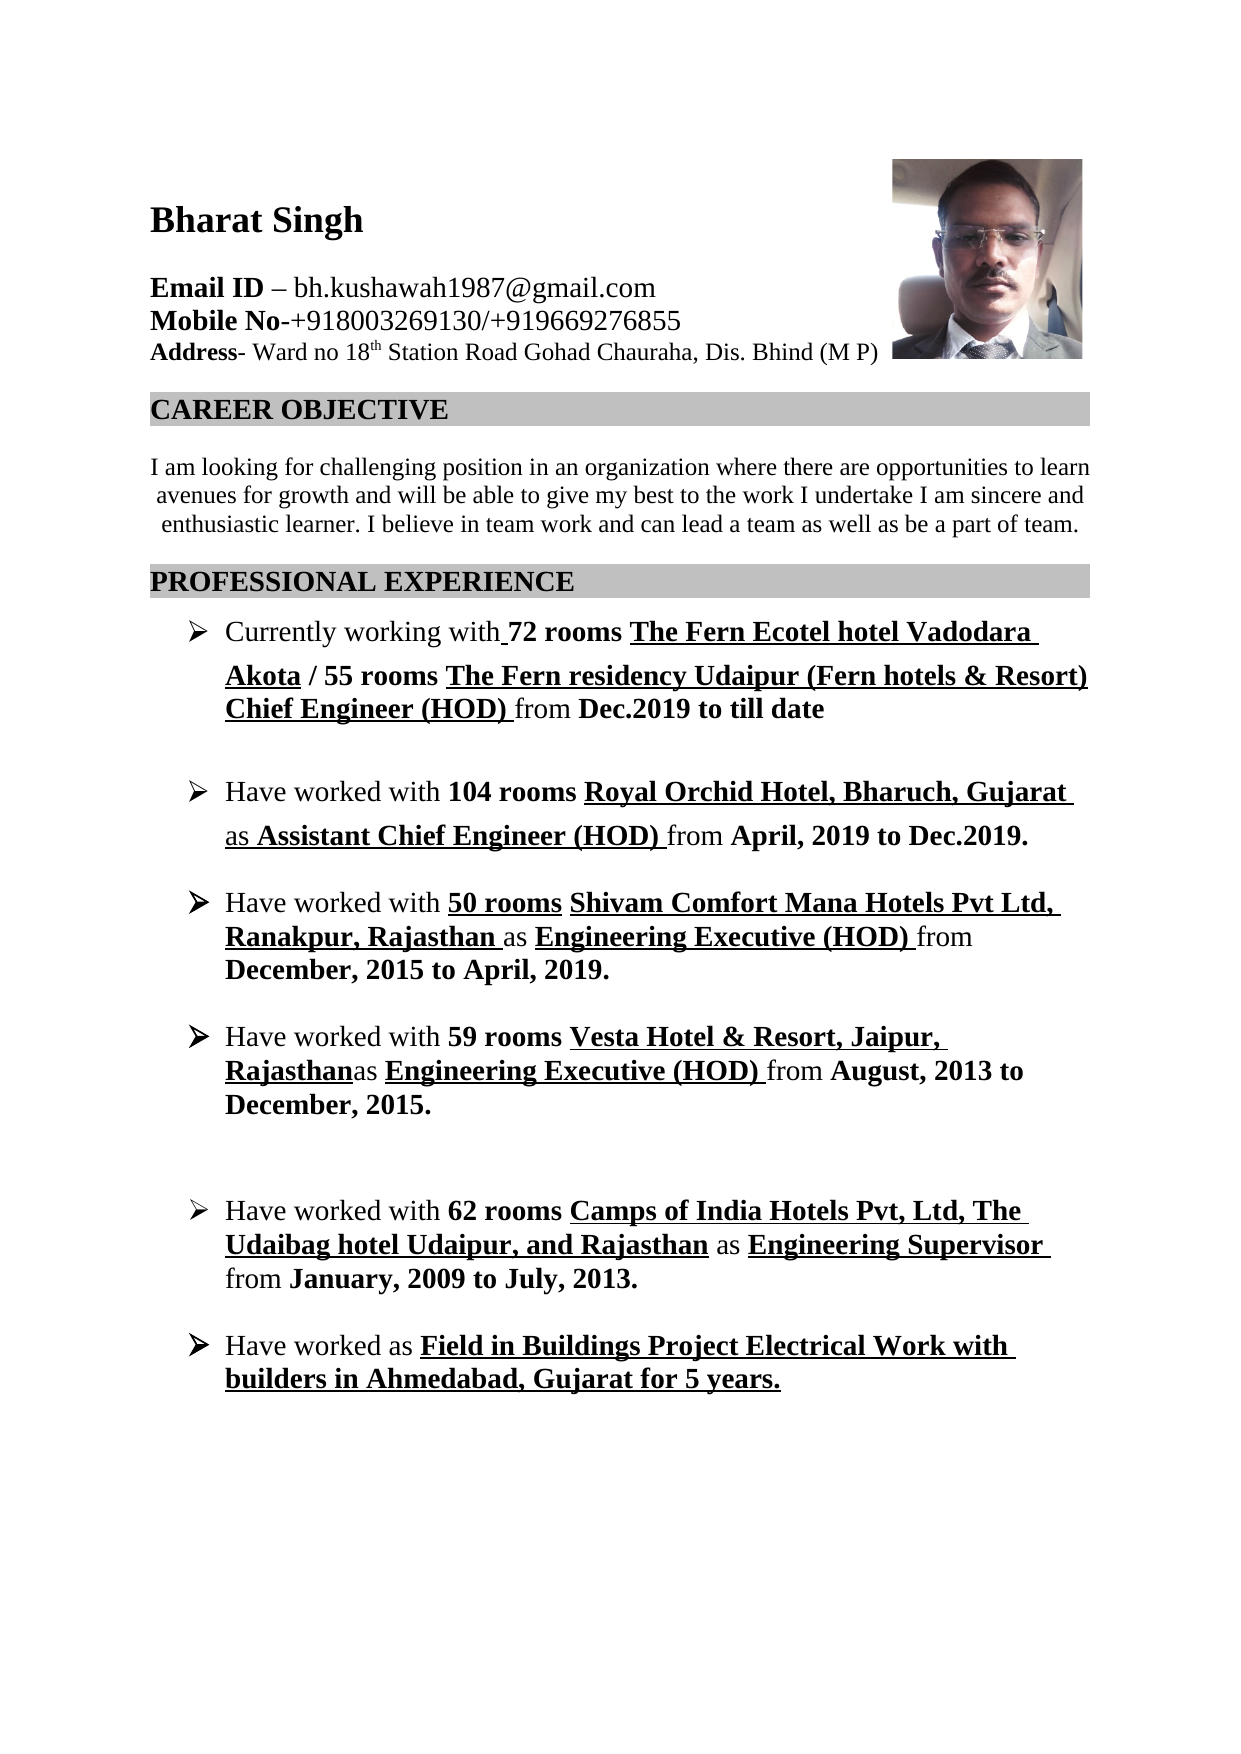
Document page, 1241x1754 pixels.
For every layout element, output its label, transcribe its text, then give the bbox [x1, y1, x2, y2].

text Mobile No-+918003269130/+919669276855 [150, 303, 892, 337]
list Have worked with 50 rooms Shivam Comfort Mana Hotels Pvt Ltd, Ranakpur, Rajasthan as Engineering Executive (HOD) from December, 2015 to April, 2019. [187, 885, 1090, 986]
list Have worked with 59 rooms Vesta Hotel & Resort, Jaipur, Rajasthanas Engineering Executive (HOD) from August, 2013 to December, 2015. [187, 1019, 1090, 1120]
text Address- Ward no 18th Station Road Gohad Chauraha, Dis. Bhind (M P) [150, 337, 1090, 366]
text PROFESSIONAL EXPERIENCE [150, 564, 1090, 598]
list Currently working with 72 rooms The Fern Ecotel hotel Vadodara Akota / 55 rooms The Fern residency Udaipur (Fern hotels & Resort) [187, 598, 1090, 691]
text Chief Engineer (HOD) from Dec.2019 to till date [225, 691, 1090, 725]
text CAREER OBJECTIVE [150, 392, 1090, 426]
text Email ID – bh.kushawah1987@gmail.com [150, 270, 892, 303]
text I am looking for challenging position in an organization where there are opportunities to learn avenues for growth and will be able to give my best to the work I undertake I am sincere and enthusiastic learner. I believe in team work and can lead a team as well as be a part of team. [150, 452, 1090, 538]
list Have worked with 62 rooms Camps of India Hotels Pvt, Ltd, The Udaibag hotel Udaipur, and Rajasthan as Engineering Supervisor from January, 2009 to July, 2013. [187, 1193, 1090, 1294]
list Have worked with 104 rooms Royal Orchid Hotel, Bharuch, Gujarat as Assistant Chief Engineer (HOD) from April, 2019 to Dec.2019. [187, 758, 1090, 852]
picture [892, 159, 1083, 359]
list Have worked as Field in Buildings Project Electrical Work with builders in Ahmedabad, Gujarat for 5 years. [187, 1328, 1090, 1395]
text Bharat Singh [150, 198, 892, 241]
